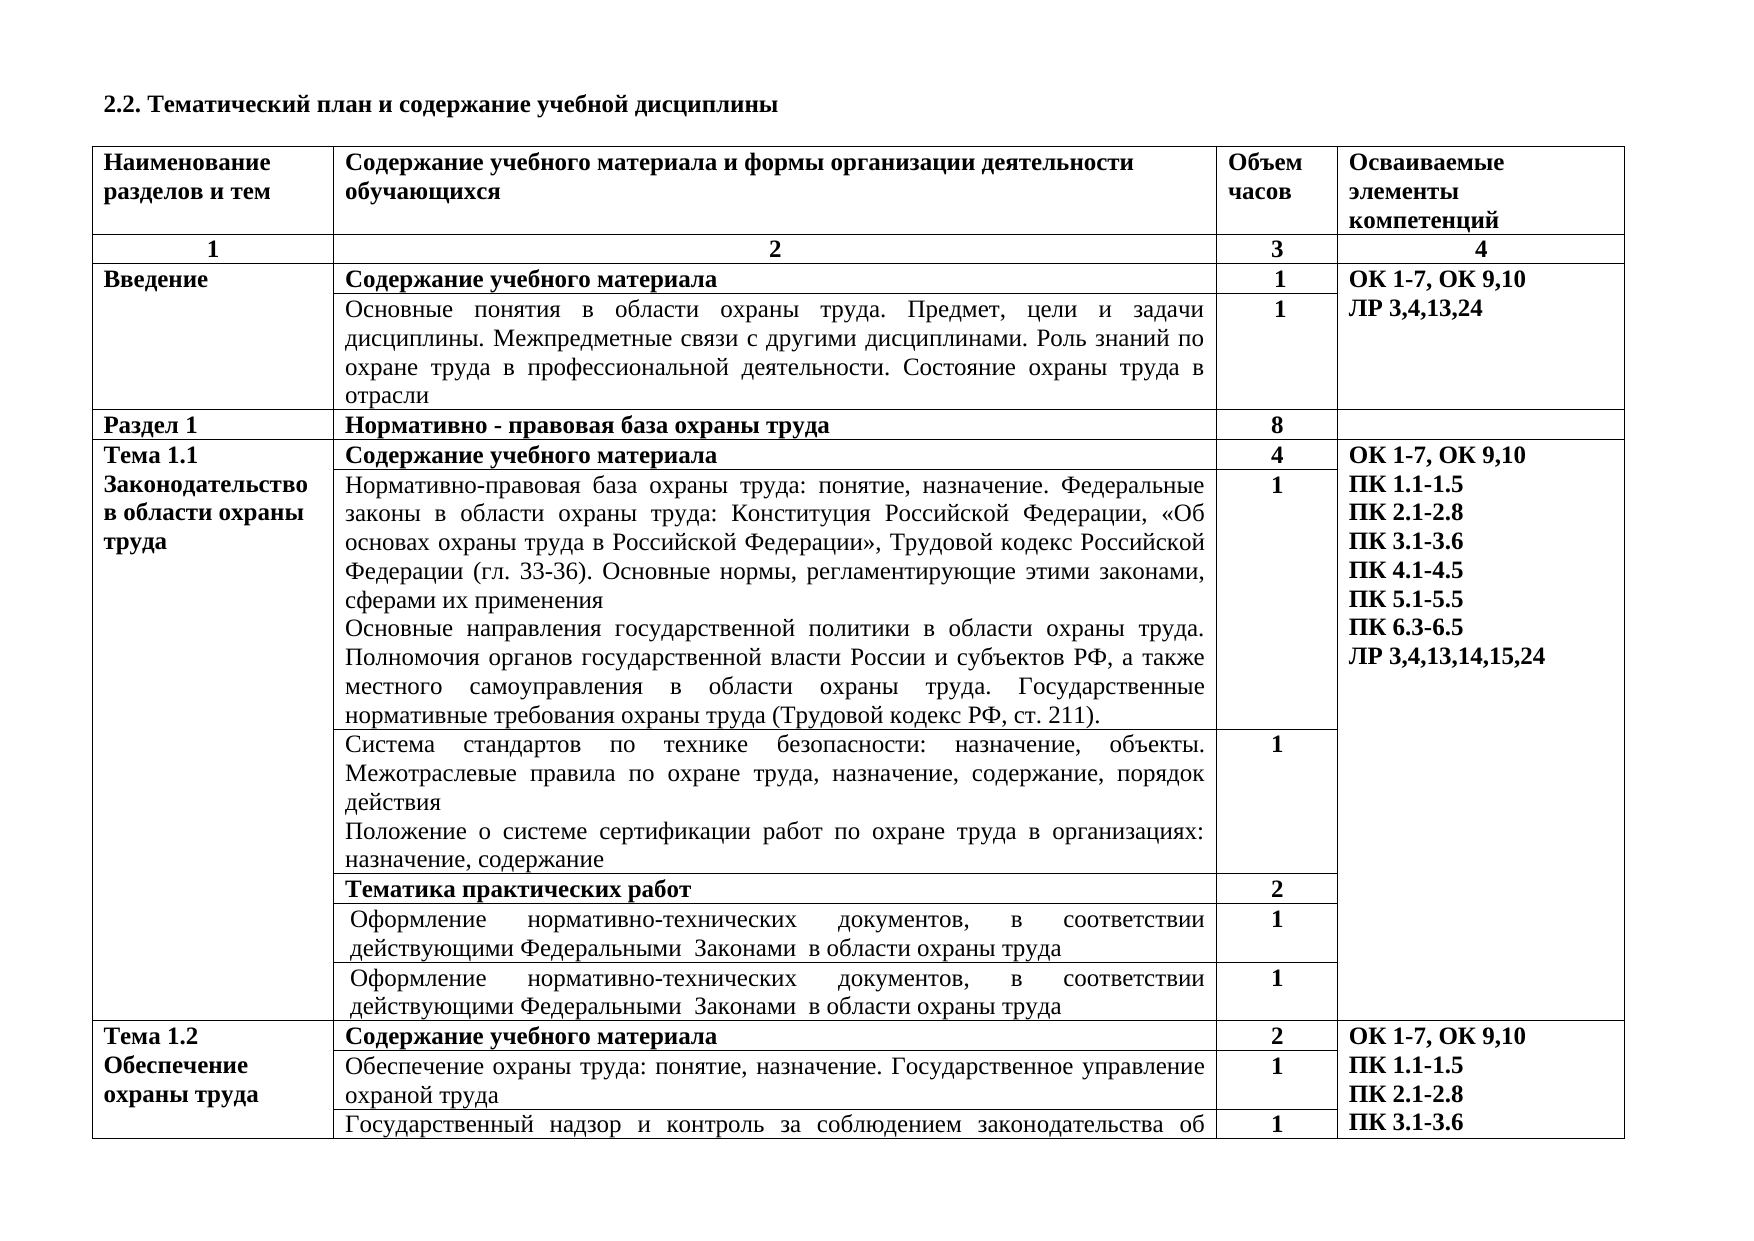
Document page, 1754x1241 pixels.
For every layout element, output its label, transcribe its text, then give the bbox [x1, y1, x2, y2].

table_cell Оформление нормативно-технических документов, в соответствии действующими Федеральными Законами в области охраны труда [334, 904, 1216, 962]
table_cell 1 [1217, 470, 1337, 728]
table_cell Основные понятия в области охраны труда. Предмет, цели и задачи дисциплины. Межпредметные связи с другими дисциплинами. Роль знаний по охране труда в профессиональной деятельности. Состояние охраны труда в отрасли [334, 294, 1216, 409]
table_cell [334, 1110, 1216, 1138]
table_cell Тема 1.1 Законодательство в области охраны труда [93, 440, 333, 1020]
table_cell Содержание учебного материала [334, 264, 1216, 293]
table_cell Обеспечение охраны труда: понятие, назначение. Государственное управление охраной труда [334, 1051, 1216, 1108]
table_cell ОК 1-7, ОК 9,10 ПК 1.1-1.5 ПК 2.1-2.8 ПК 3.1-3.6 ПК 4.1-4.5 ПК 5.1-5.5 ПК 6.3-6.5 ЛР 3,4,13,14,15,24 [1338, 440, 1624, 1020]
table_cell Тема 1.2 Обеспечение охраны труда [93, 1021, 333, 1138]
table_cell Тематика практических работ [334, 874, 1216, 903]
table_cell Нормативно-правовая база охраны труда: понятие, назначение. Федеральные законы в области охраны труда: Конституция Российской Федерации, «Об основах охраны труда в Российской Федерации», Трудовой кодекс Российской Федерации (гл. 33-36). Основные нормы, регламентирующие этими законами, сферами их применения Основные направления государственной политики в области охраны труда. Полномочия органов государственной власти России и субъектов РФ, а также местного самоуправления в области охраны труда. Государственные нормативные требования охраны труда (Трудовой кодекс РФ, ст. 211). [334, 470, 1216, 728]
table_cell ОК 1-7, ОК 9,10 ЛР 3,4,13,24 [1338, 264, 1624, 409]
table_header Наименование разделов и тем [93, 147, 333, 233]
table_cell Оформление нормативно-технических документов, в соответствии действующими Федеральными Законами в области охраны труда [334, 963, 1216, 1020]
table_cell 4 [1338, 235, 1624, 263]
table_cell Раздел 1 [93, 410, 333, 439]
table_cell 2 [1217, 874, 1337, 903]
table_cell 1 [1217, 264, 1337, 293]
text 2.2. Тематический план и содержание учебной дисциплины [103, 89, 1636, 117]
table_cell 1 [1217, 1110, 1337, 1138]
table_header Объем часов [1217, 147, 1337, 233]
table_cell 1 [1217, 1051, 1337, 1108]
table_cell ОК 1-7, ОК 9,10 ПК 1.1-1.5 ПК 2.1-2.8 ПК 3.1-3.6 ПК 4.1-4.5 ПК 5.1-5.5 ПК 6.3-6.5 ЛР 3,4,13,14,15,24 [1338, 1021, 1624, 1138]
table_cell 1 [1217, 963, 1337, 1020]
table_cell 1 [1217, 730, 1337, 873]
table_cell [1338, 410, 1624, 439]
table_cell 4 [1217, 440, 1337, 469]
table_cell 8 [1217, 410, 1337, 439]
table_header Осваиваемые элементы компетенций [1338, 147, 1624, 233]
table_cell 2 [1217, 1021, 1337, 1050]
table_cell Содержание учебного материала [334, 440, 1216, 469]
table_cell 1 [1217, 904, 1337, 962]
table_cell 3 [1217, 235, 1337, 263]
table_header Содержание учебного материала и формы организации деятельности обучающихся [334, 147, 1216, 233]
table_cell Введение [93, 264, 333, 409]
table_cell Система стандартов по технике безопасности: назначение, объекты. Межотраслевые правила по охране труда, назначение, содержание, порядок действия Положение о системе сертификации работ по охране труда в организациях: назначение, содержание [334, 730, 1216, 873]
table_cell 2 [334, 235, 1216, 263]
table_cell 1 [1217, 294, 1337, 409]
table_cell Нормативно - правовая база охраны труда [334, 410, 1216, 439]
table_cell 1 [93, 235, 333, 263]
table_cell Содержание учебного материала [334, 1021, 1216, 1050]
